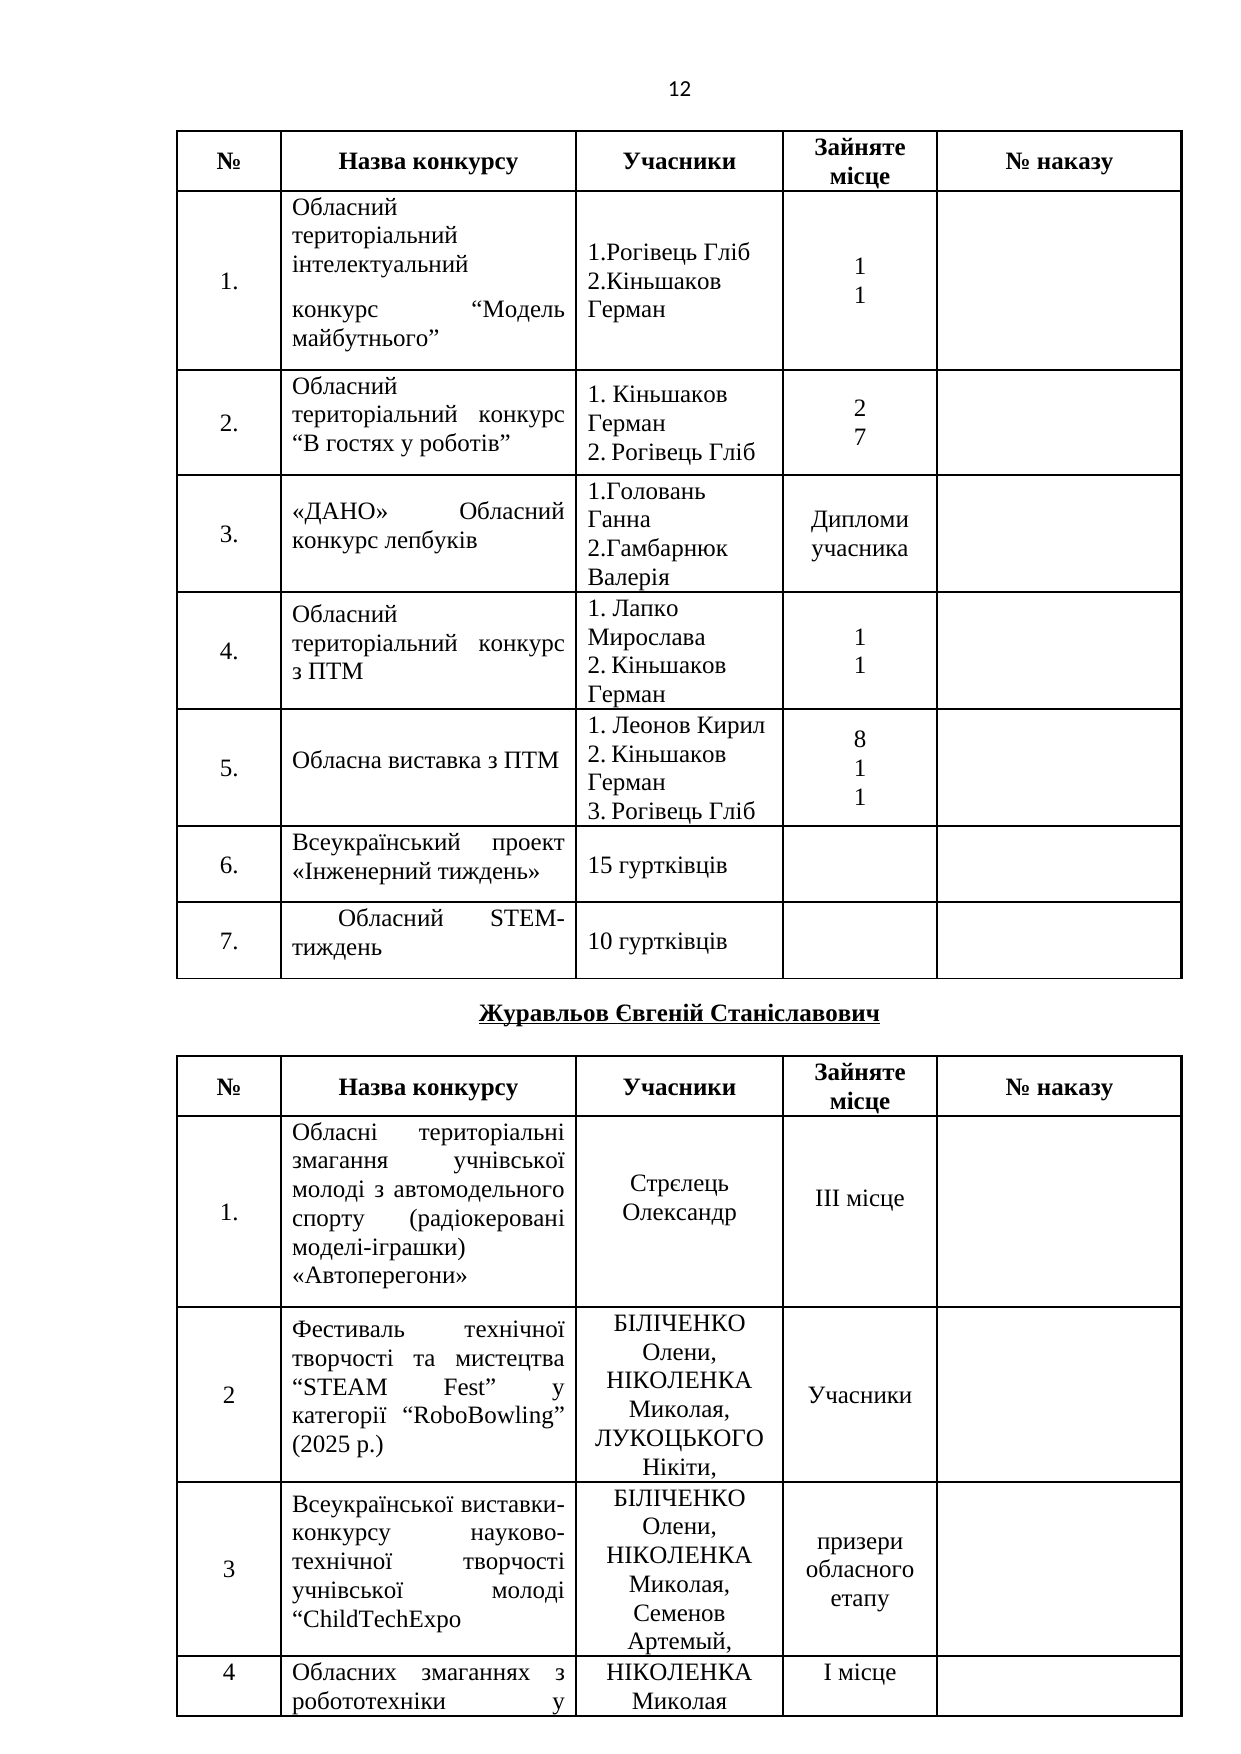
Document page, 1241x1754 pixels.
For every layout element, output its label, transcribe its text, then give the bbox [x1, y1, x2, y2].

table_header Учасники [577, 132, 782, 189]
table_cell ІІІ місце [784, 1117, 936, 1306]
table_cell Обласний територіальний конкурс з ПТМ [282, 593, 575, 708]
table_cell 1 1 [784, 593, 936, 708]
table_cell 3. [178, 476, 280, 591]
table_cell 10 гуртківців [577, 903, 782, 977]
table_cell 6. [178, 827, 280, 901]
table_header № наказу [938, 1057, 1180, 1115]
table_cell Учасники [784, 1308, 936, 1481]
table_cell Фестиваль технічної творчості та мистецтва “STEAM Fest” у категорії “RoboBowling” (2025 р.) [282, 1308, 575, 1481]
table_header Учасники [577, 1057, 782, 1115]
table_cell БІЛІЧЕНКО Олени, НІКОЛЕНКА Миколая, ЛУКОЦЬКОГО Нікіти, [577, 1308, 782, 1481]
table_cell 4. [178, 593, 280, 708]
table_cell 15 гуртківців [577, 827, 782, 901]
table_cell Обласний територіальний інтелектуальний конкурс “Модель майбутнього” [282, 192, 575, 369]
table_header № [178, 132, 280, 189]
table_cell 5. [178, 710, 280, 825]
table_cell 3 [178, 1483, 280, 1655]
table_cell 7. [178, 903, 280, 977]
table_cell Обласна виставка з ПТМ [282, 710, 575, 825]
table_cell Всеукраїнський проект «Інженерний тиждень» [282, 827, 575, 901]
table_cell «ДАНО» Обласний конкурс лепбуків [282, 476, 575, 591]
table_cell [938, 476, 1180, 591]
table_cell 8 1 1 [784, 710, 936, 825]
table_cell Стрєлець Олександр [577, 1117, 782, 1306]
table_cell [938, 1308, 1180, 1481]
text Журавльов Євгеній Станіславович [177, 998, 1181, 1026]
table_cell [938, 827, 1180, 901]
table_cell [282, 1657, 575, 1715]
table_cell Обласні територіальні змагання учнівської молоді з автомодельного спорту (радіокеровані моделі-іграшки) «Автоперегони» [282, 1117, 575, 1306]
table_cell 1. Лапко Мирослава 2. Кіньшаков Герман [577, 593, 782, 708]
table_cell [938, 192, 1180, 369]
table_header Зайняте місце [784, 1057, 936, 1115]
table_cell 2 7 [784, 371, 936, 474]
table_header № наказу [938, 132, 1180, 189]
table_cell 2. [178, 371, 280, 474]
table_cell [784, 903, 936, 977]
table_cell 1 1 [784, 192, 936, 369]
table_header Назва конкурсу [282, 1057, 575, 1115]
table_cell 1. Кіньшаков Герман 2. Рогівець Гліб [577, 371, 782, 474]
table_cell призери обласного етапу [784, 1483, 936, 1655]
table_cell [938, 1117, 1180, 1306]
table_header Назва конкурсу [282, 132, 575, 189]
table_cell [938, 1657, 1180, 1715]
table_header Зайняте місце [784, 132, 936, 189]
table_cell Обласний STEM-тиждень [282, 903, 575, 977]
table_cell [577, 1657, 782, 1715]
table_cell Обласний територіальний конкурс “В гостях у роботів” [282, 371, 575, 474]
table_cell 1. [178, 1117, 280, 1306]
table_cell Дипломи учасника [784, 476, 936, 591]
table_cell [938, 593, 1180, 708]
table_header № [178, 1057, 280, 1115]
table_cell [938, 903, 1180, 977]
table_cell 1. Леонов Кирил 2. Кіньшаков Герман 3. Рогівець Гліб [577, 710, 782, 825]
table_cell 1.Головань Ганна 2.Гамбарнюк Валерія [577, 476, 782, 591]
table_cell [784, 827, 936, 901]
table_cell І місце [784, 1657, 936, 1715]
table_cell 4 [178, 1657, 280, 1715]
table_cell Всеукраїнської виставки-конкурсу науково-технічної творчості учнівської молоді “ChildTechExpo [282, 1483, 575, 1655]
table_cell [938, 710, 1180, 825]
table_cell БІЛІЧЕНКО Олени, НІКОЛЕНКА Миколая, Семенов Артемый, [577, 1483, 782, 1655]
table_cell [938, 371, 1180, 474]
table_cell [938, 1483, 1180, 1655]
table_cell 2 [178, 1308, 280, 1481]
table_cell 1.Рогівець Гліб 2.Кіньшаков Герман [577, 192, 782, 369]
table_cell 1. [178, 192, 280, 369]
